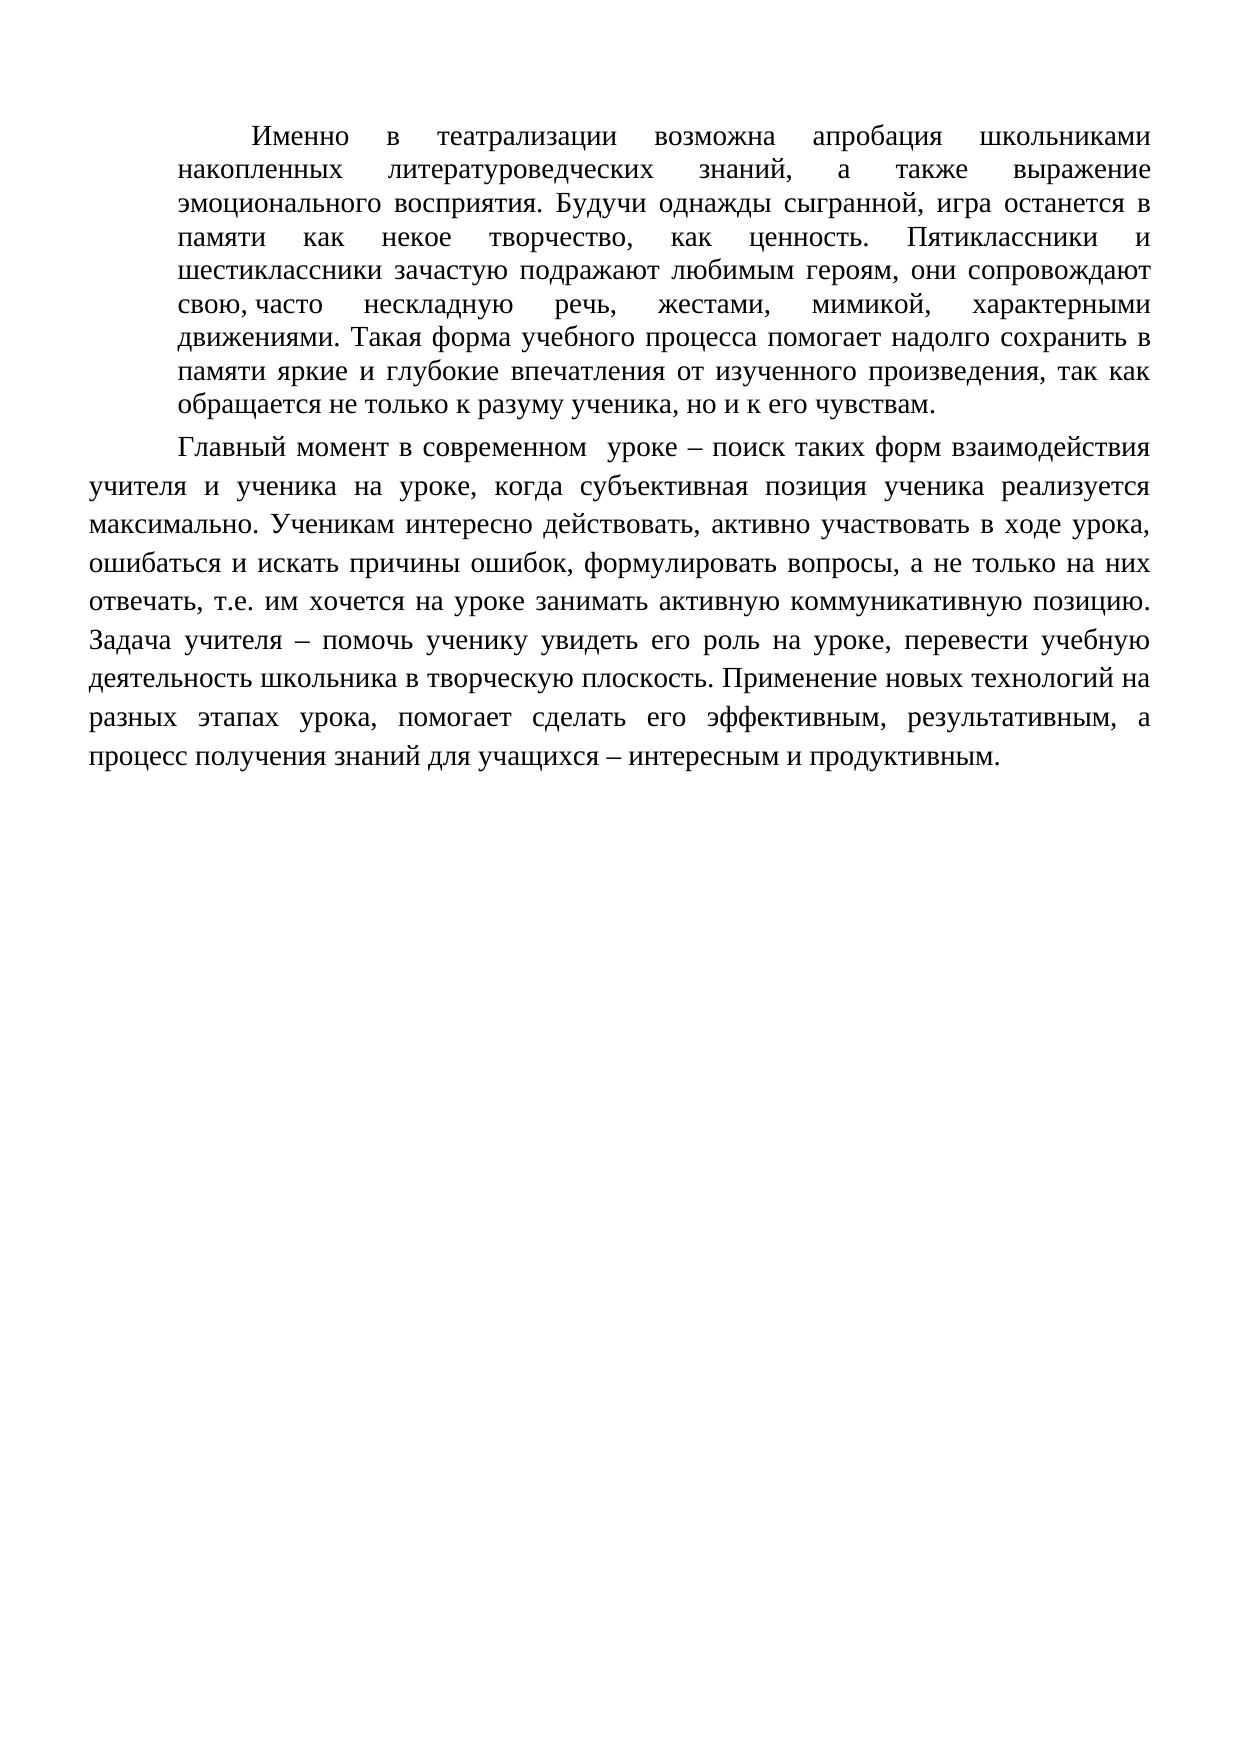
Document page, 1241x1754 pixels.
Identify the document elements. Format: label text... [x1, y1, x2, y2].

text Главный момент в современном уроке – поиск таких форм взаимодействия учителя и ученика на уроке, когда субъективная позиция ученика реализуется максимально. Ученикам интересно действовать, активно участвовать в ходе урока, ошибаться и искать причины ошибок, формулировать вопросы, а не только на них отвечать, т.е. им хочется на уроке занимать активную коммуникативную позицию. Задача учителя – помочь ученику увидеть его роль на уроке, перевести учебную деятельность школьника в творческую плоскость. Применение новых технологий на разных этапах урока, помогает сделать его эффективным, результативным, а процесс получения знаний для учащихся – интересным и продуктивным. [88, 429, 1152, 771]
text Именно в театрализации возможна апробация школьниками накопленных литературоведческих знаний, а также выражение эмоционального восприятия. Будучи однажды сыгранной, игра останется в памяти как некое творчество, как ценность. Пятиклассники и шестиклассники зачастую подражают любимым героям, они сопровождают свою, часто нескладную речь, жестами, мимикой, характерными движениями. Такая форма учебного процесса помогает надолго сохранить в памяти яркие и глубокие впечатления от изученного произведения, так как обращается не только к разуму ученика, но и к его чувствам. [177, 118, 1152, 420]
